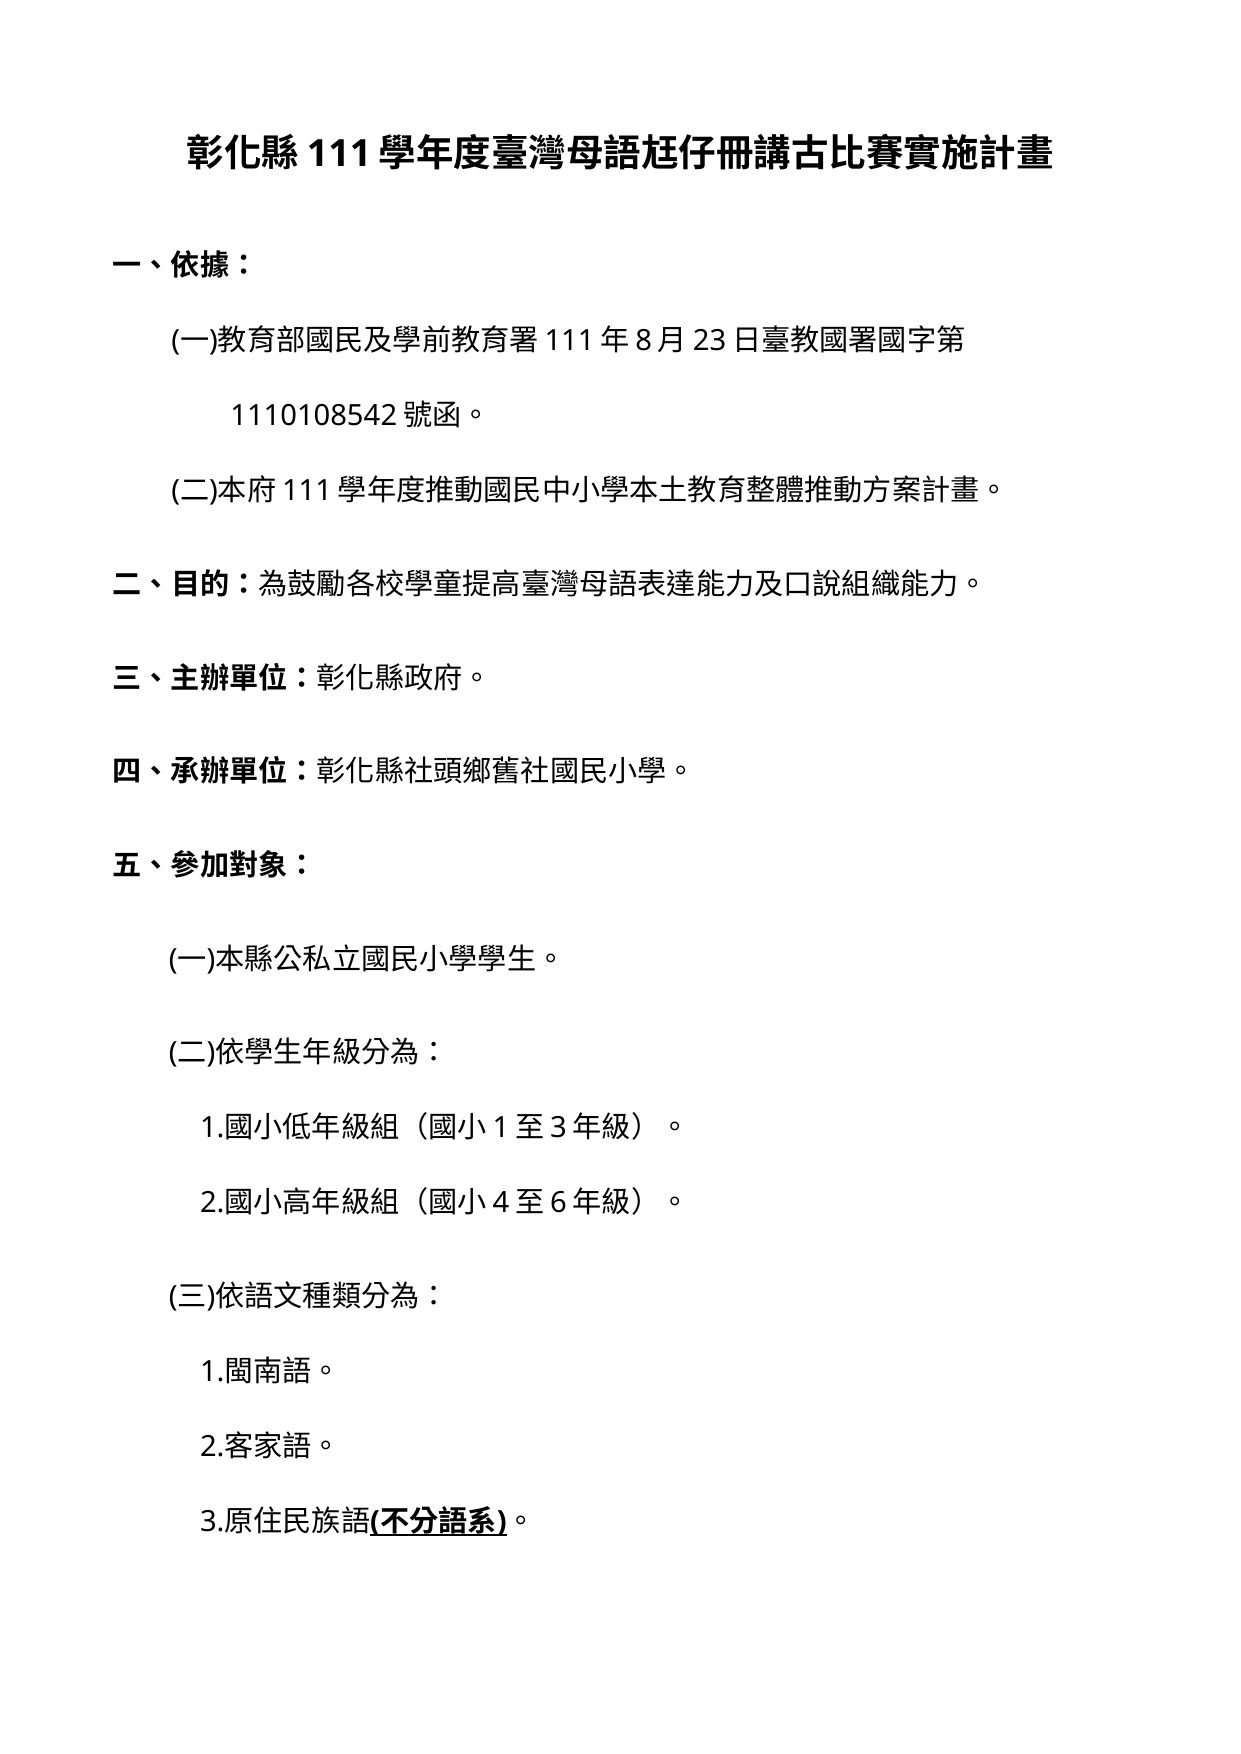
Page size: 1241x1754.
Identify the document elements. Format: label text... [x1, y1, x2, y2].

text (二)本府111學年度推動國民中小學本土教育整體推動方案計畫。 [171, 450, 1128, 525]
text 二、目的：為鼓勵各校學童提高臺灣母語表達能力及口說組織能力。 [112, 544, 1128, 619]
text (三)依語文種類分為： [168, 1257, 1128, 1332]
text (一)本縣公私立國民小學學生。 [168, 919, 1128, 994]
text 2.客家語。 [200, 1407, 1128, 1482]
text 彰化縣111學年度臺灣母語尪仔冊講古比賽實施計畫 [112, 113, 1128, 188]
text (一)教育部國民及學前教育署111年8月23日臺教國署國字第1110108542號函。 [171, 300, 1128, 450]
text 3.原住民族語(不分語系)。 [200, 1482, 1128, 1557]
text 2.國小高年級組（國小4至6年級）。 [200, 1163, 1128, 1238]
text 四、承辦單位：彰化縣社頭鄉舊社國民小學。 [112, 732, 1128, 807]
text 1.閩南語。 [200, 1332, 1128, 1407]
text 一、依據： [112, 225, 1128, 300]
text 三、主辦單位：彰化縣政府。 [112, 638, 1128, 713]
text (二)依學生年級分為： [168, 1013, 1128, 1088]
text 五、參加對象： [112, 825, 1128, 900]
text 1.國小低年級組（國小1至3年級）。 [200, 1088, 1128, 1163]
